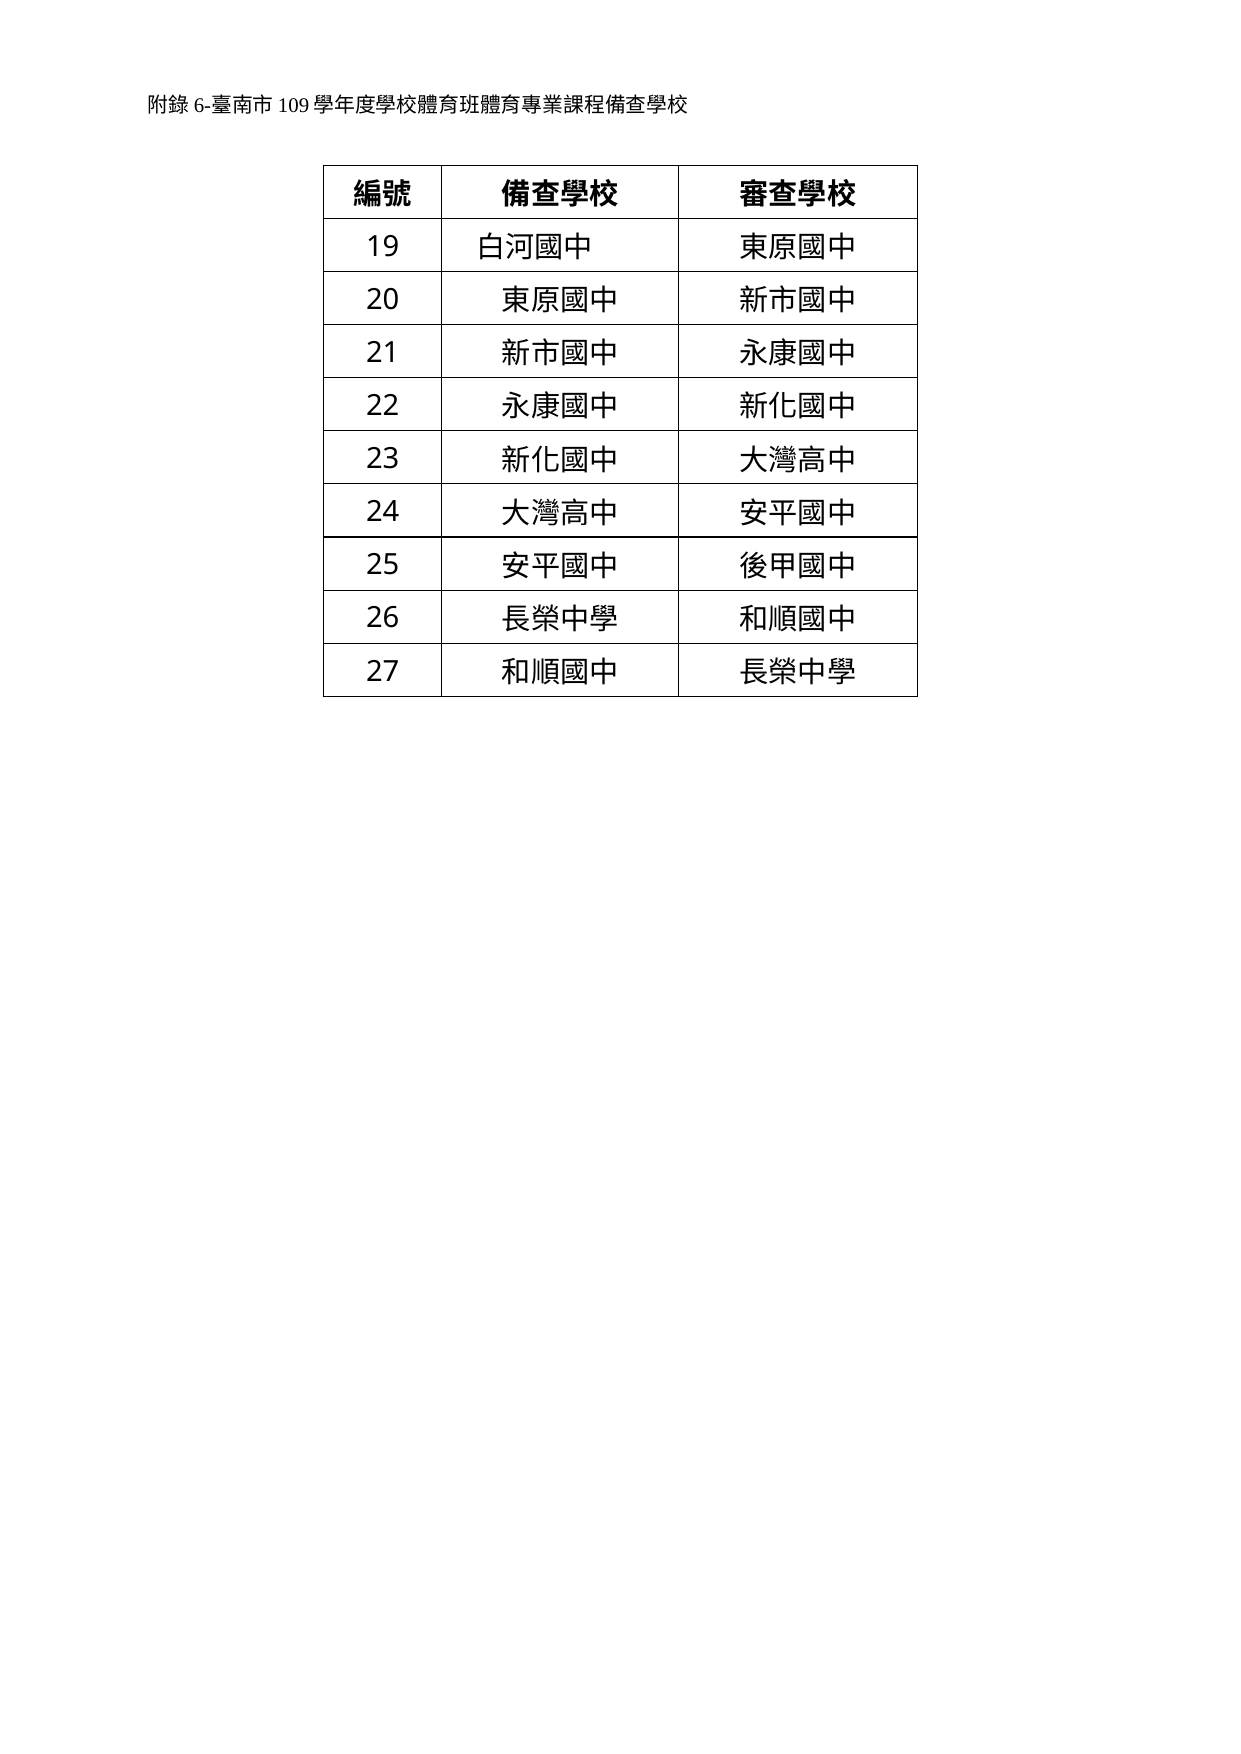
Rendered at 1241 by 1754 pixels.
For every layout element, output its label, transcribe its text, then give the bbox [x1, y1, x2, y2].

table_header 備查學校 [442, 166, 678, 218]
table_cell 白河國中 [442, 219, 678, 271]
table_cell 長榮中學 [679, 644, 917, 696]
table_cell 新化國中 [679, 378, 917, 430]
table_cell 21 [324, 325, 441, 377]
table_cell 22 [324, 378, 441, 430]
table_cell 和順國中 [442, 644, 678, 696]
table_header 審查學校 [679, 166, 917, 218]
table_cell 和順國中 [679, 591, 917, 643]
table_cell 27 [324, 644, 441, 696]
table_cell 東原國中 [442, 272, 678, 324]
table_cell 新市國中 [679, 272, 917, 324]
table_cell 25 [324, 538, 441, 589]
table_cell 26 [324, 591, 441, 643]
table_cell 永康國中 [442, 378, 678, 430]
table_cell 新市國中 [442, 325, 678, 377]
table_cell 東原國中 [679, 219, 917, 271]
table_header 編號 [324, 166, 441, 218]
table_cell 長榮中學 [442, 591, 678, 643]
table_cell 後甲國中 [679, 538, 917, 589]
table_cell 安平國中 [442, 538, 678, 589]
table_cell 大灣高中 [679, 431, 917, 483]
table_cell 20 [324, 272, 441, 324]
table_cell 永康國中 [679, 325, 917, 377]
table_cell 23 [324, 431, 441, 483]
table_cell 新化國中 [442, 431, 678, 483]
table_cell 大灣高中 [442, 484, 678, 536]
table_cell 19 [324, 219, 441, 271]
table_cell 24 [324, 484, 441, 536]
table_cell 安平國中 [679, 484, 917, 536]
